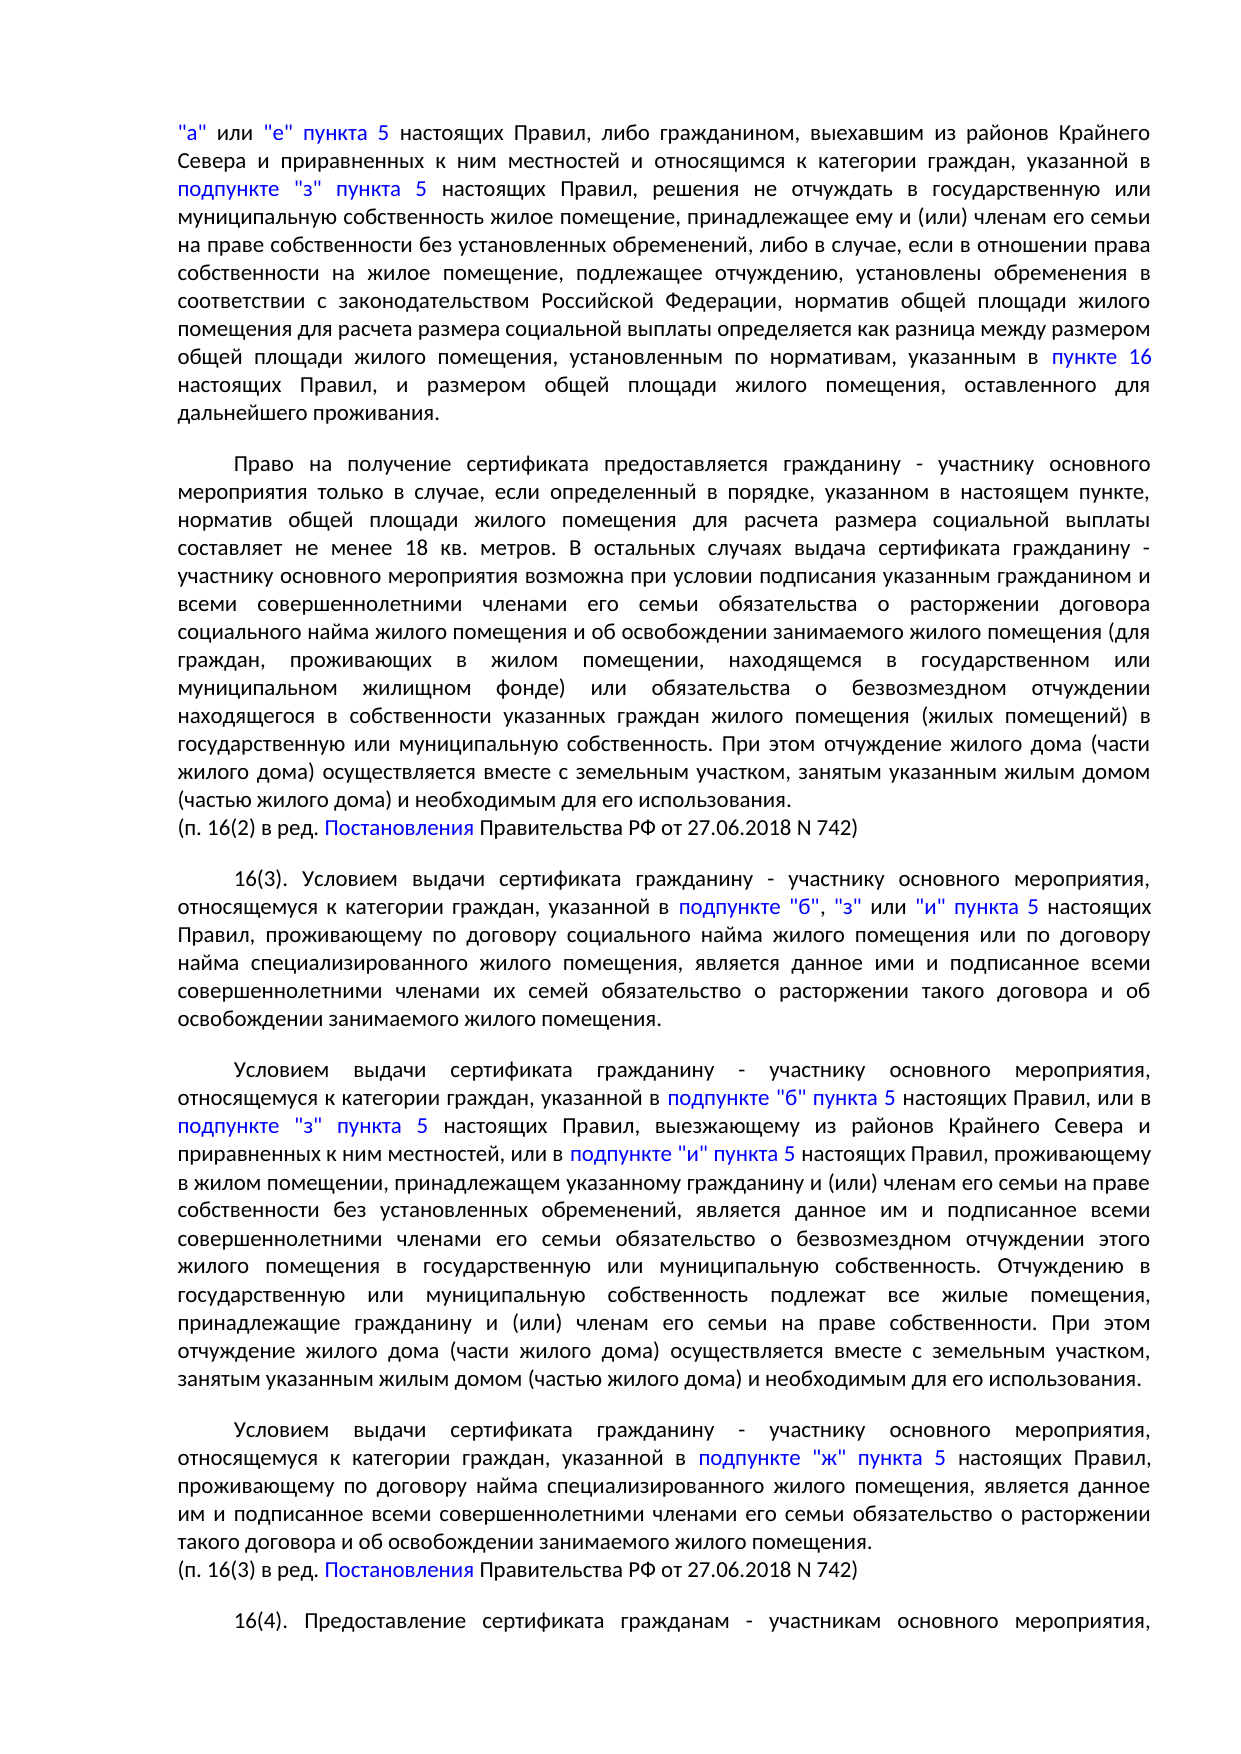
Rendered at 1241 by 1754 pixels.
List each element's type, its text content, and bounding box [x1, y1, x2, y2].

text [177, 118, 1152, 426]
text Условием выдачи сертификата гражданину - участнику основного мероприятия, относящемуся к категории граждан, указанной в подпункте "б" пункта 5 настоящих Правил, или в подпункте "з" пункта 5 настоящих Правил, выезжающему из районов Крайнего Севера и приравненных к ним местностей, или в подпункте "и" пункта 5 настоящих Правил, проживающему в жилом помещении, принадлежащем указанному гражданину и (или) членам его семьи на праве собственности без установленных обременений, является данное им и подписанное всеми совершеннолетними членами его семьи обязательство о безвозмездном отчуждении этого жилого помещения в государственную или муниципальную собственность. Отчуждению в государственную или муниципальную собственность подлежат все жилые помещения, принадлежащие гражданину и (или) членам его семьи на праве собственности. При этом отчуждение жилого дома (части жилого дома) осуществляется вместе с земельным участком, занятым указанным жилым домом (частью жилого дома) и необходимым для его использования. [177, 1056, 1152, 1392]
text 16(3). Условием выдачи сертификата гражданину - участнику основного мероприятия, относящемуся к категории граждан, указанной в подпункте "б", "з" или "и" пункта 5 настоящих Правил, проживающему по договору социального найма жилого помещения или по договору найма специализированного жилого помещения, является данное ими и подписанное всеми совершеннолетними членами их семей обязательство о расторжении такого договора и об освобождении занимаемого жилого помещения. [177, 864, 1152, 1033]
text Условием выдачи сертификата гражданину - участнику основного мероприятия, относящемуся к категории граждан, указанной в подпункте "ж" пункта 5 настоящих Правил, проживающему по договору найма специализированного жилого помещения, является данное им и подписанное всеми совершеннолетними членами его семьи обязательство о расторжении такого договора и об освобождении занимаемого жилого помещения. [177, 1415, 1152, 1555]
text (п. 16(2) в ред. Постановления Правительства РФ от 27.06.2018 N 742) [177, 813, 1152, 842]
text (п. 16(3) в ред. Постановления Правительства РФ от 27.06.2018 N 742) [177, 1555, 1152, 1583]
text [177, 1606, 1152, 1634]
text Право на получение сертификата предоставляется гражданину - участнику основного мероприятия только в случае, если определенный в порядке, указанном в настоящем пункте, норматив общей площади жилого помещения для расчета размера социальной выплаты составляет не менее 18 кв. метров. В остальных случаях выдача сертификата гражданину - участнику основного мероприятия возможна при условии подписания указанным гражданином и всеми совершеннолетними членами его семьи обязательства о расторжении договора социального найма жилого помещения и об освобождении занимаемого жилого помещения (для граждан, проживающих в жилом помещении, находящемся в государственном или муниципальном жилищном фонде) или обязательства о безвозмездном отчуждении находящегося в собственности указанных граждан жилого помещения (жилых помещений) в государственную или муниципальную собственность. При этом отчуждение жилого дома (части жилого дома) осуществляется вместе с земельным участком, занятым указанным жилым домом (частью жилого дома) и необходимым для его использования. [177, 449, 1152, 813]
